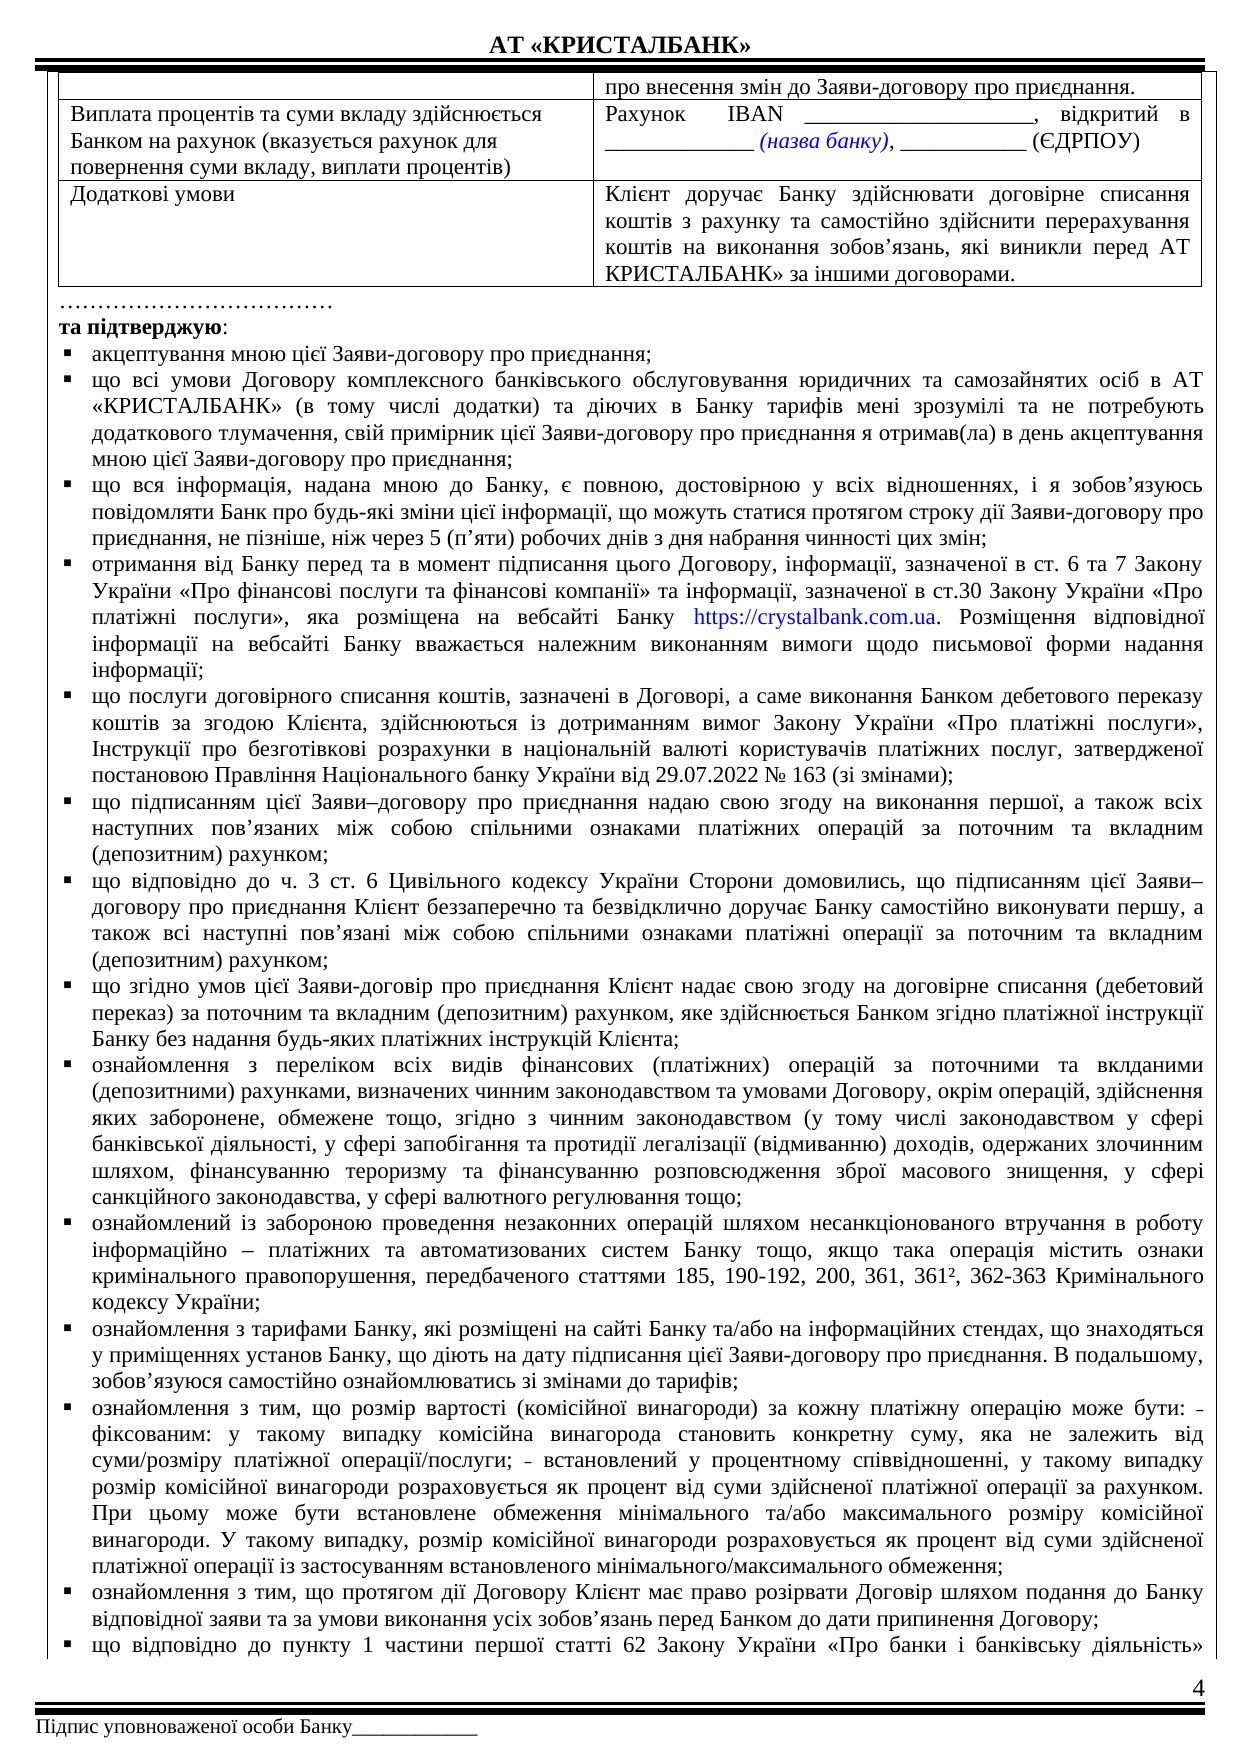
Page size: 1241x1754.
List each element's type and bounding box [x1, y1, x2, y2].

table_cell [48, 72, 1216, 1657]
